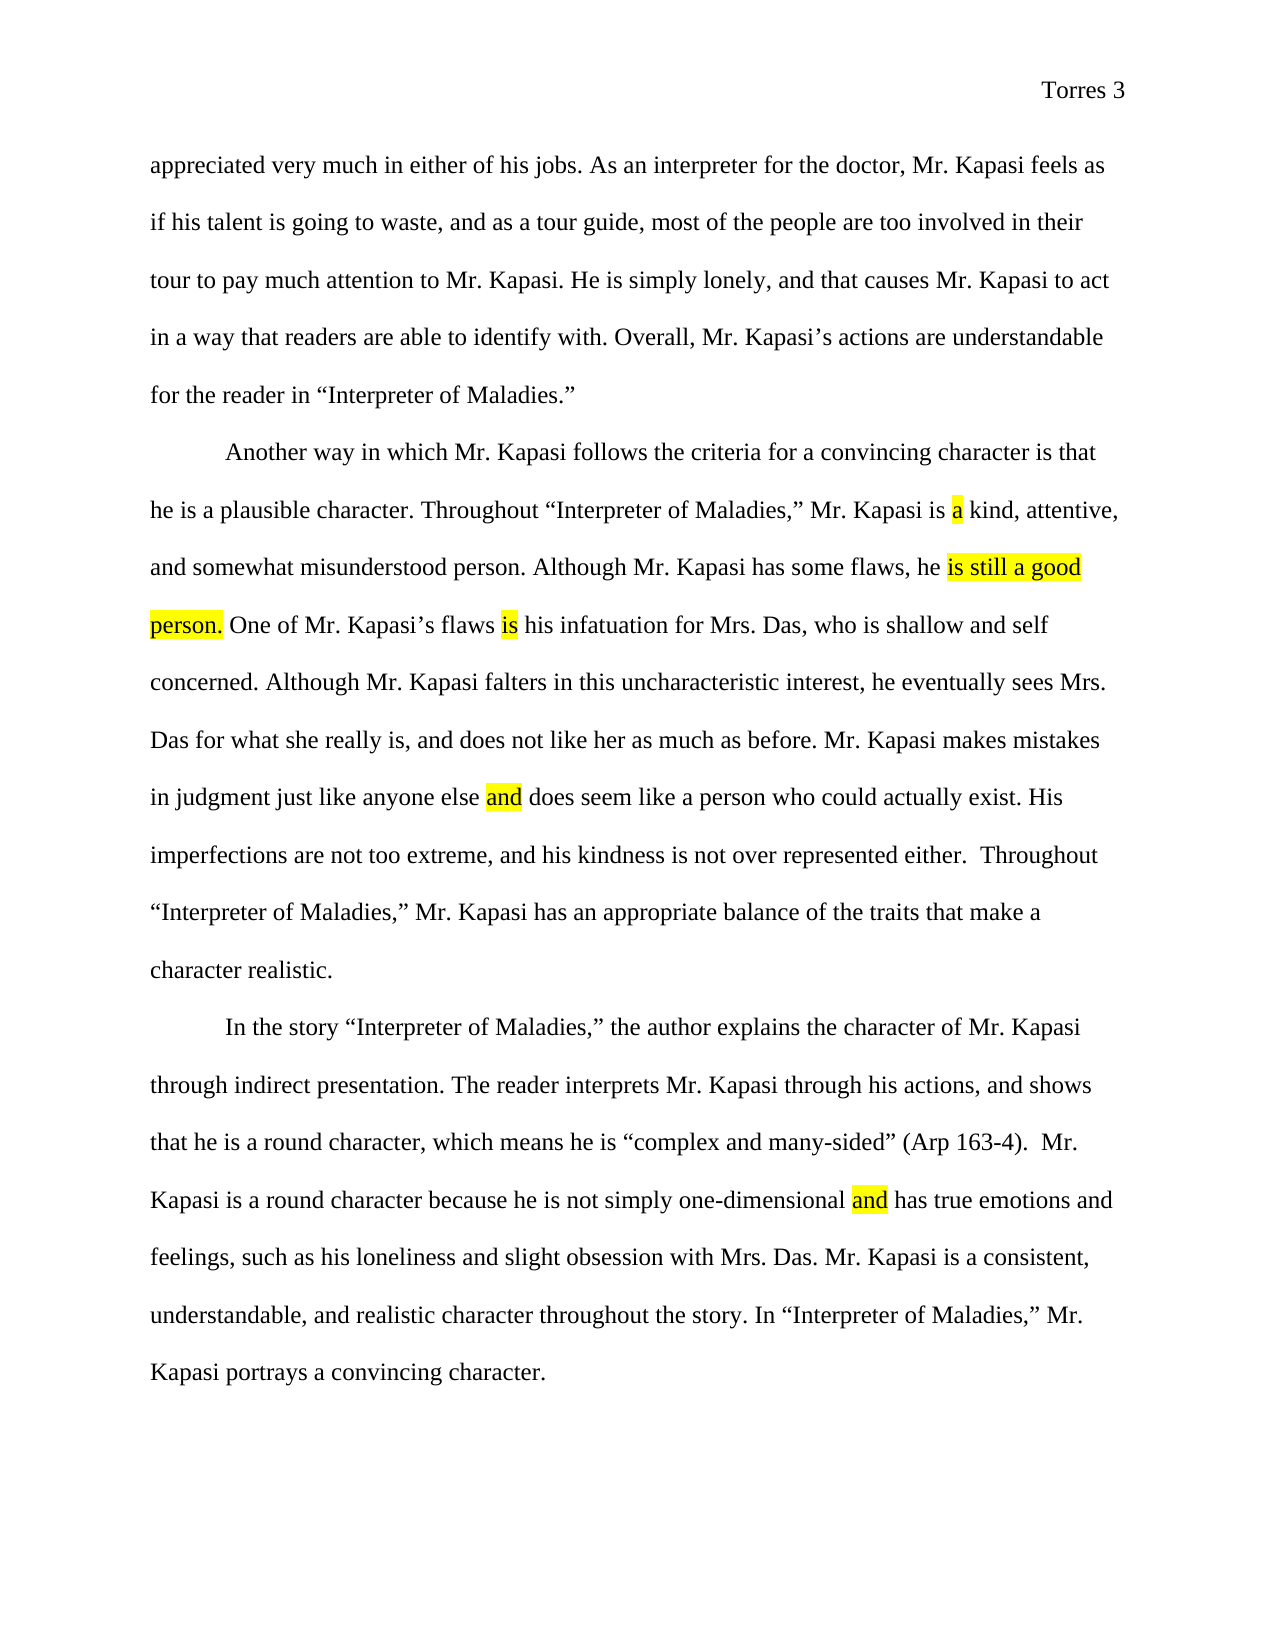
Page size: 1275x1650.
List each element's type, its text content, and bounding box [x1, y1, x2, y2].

text In the story “Interpreter of Maladies,” the author explains the character of Mr. Kapasi through indirect presentation. The reader interprets Mr. Kapasi through his actions, and shows that he is a round character, which means he is “complex and many-sided” (Arp 163-4). Mr. Kapasi is a round character because he is not simply one-dimensional and has true emotions and feelings, such as his loneliness and slight obsession with Mrs. Das. Mr. Kapasi is a consistent, understandable, and realistic character throughout the story. In “Interpreter of Maladies,” Mr. Kapasi portrays a convincing character. [150, 1012, 1125, 1386]
text Another way in which Mr. Kapasi follows the criteria for a convincing character is that he is a plausible character. Throughout “Interpreter of Maladies,” Mr. Kapasi is a kind, attentive, and somewhat misunderstood person. Although Mr. Kapasi has some flaws, he is still a good person. One of Mr. Kapasi’s flaws is his infatuation for Mrs. Das, who is shallow and self concerned. Although Mr. Kapasi falters in this uncharacteristic interest, he eventually sees Mrs. Das for what she really is, and does not like her as much as before. Mr. Kapasi makes mistakes in judgment just like anyone else and does seem like a person who could actually exist. His imperfections are not too extreme, and his kindness is not over represented either. Throughout “Interpreter of Maladies,” Mr. Kapasi has an appropriate balance of the traits that make a character realistic. [150, 437, 1125, 984]
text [150, 150, 1125, 409]
